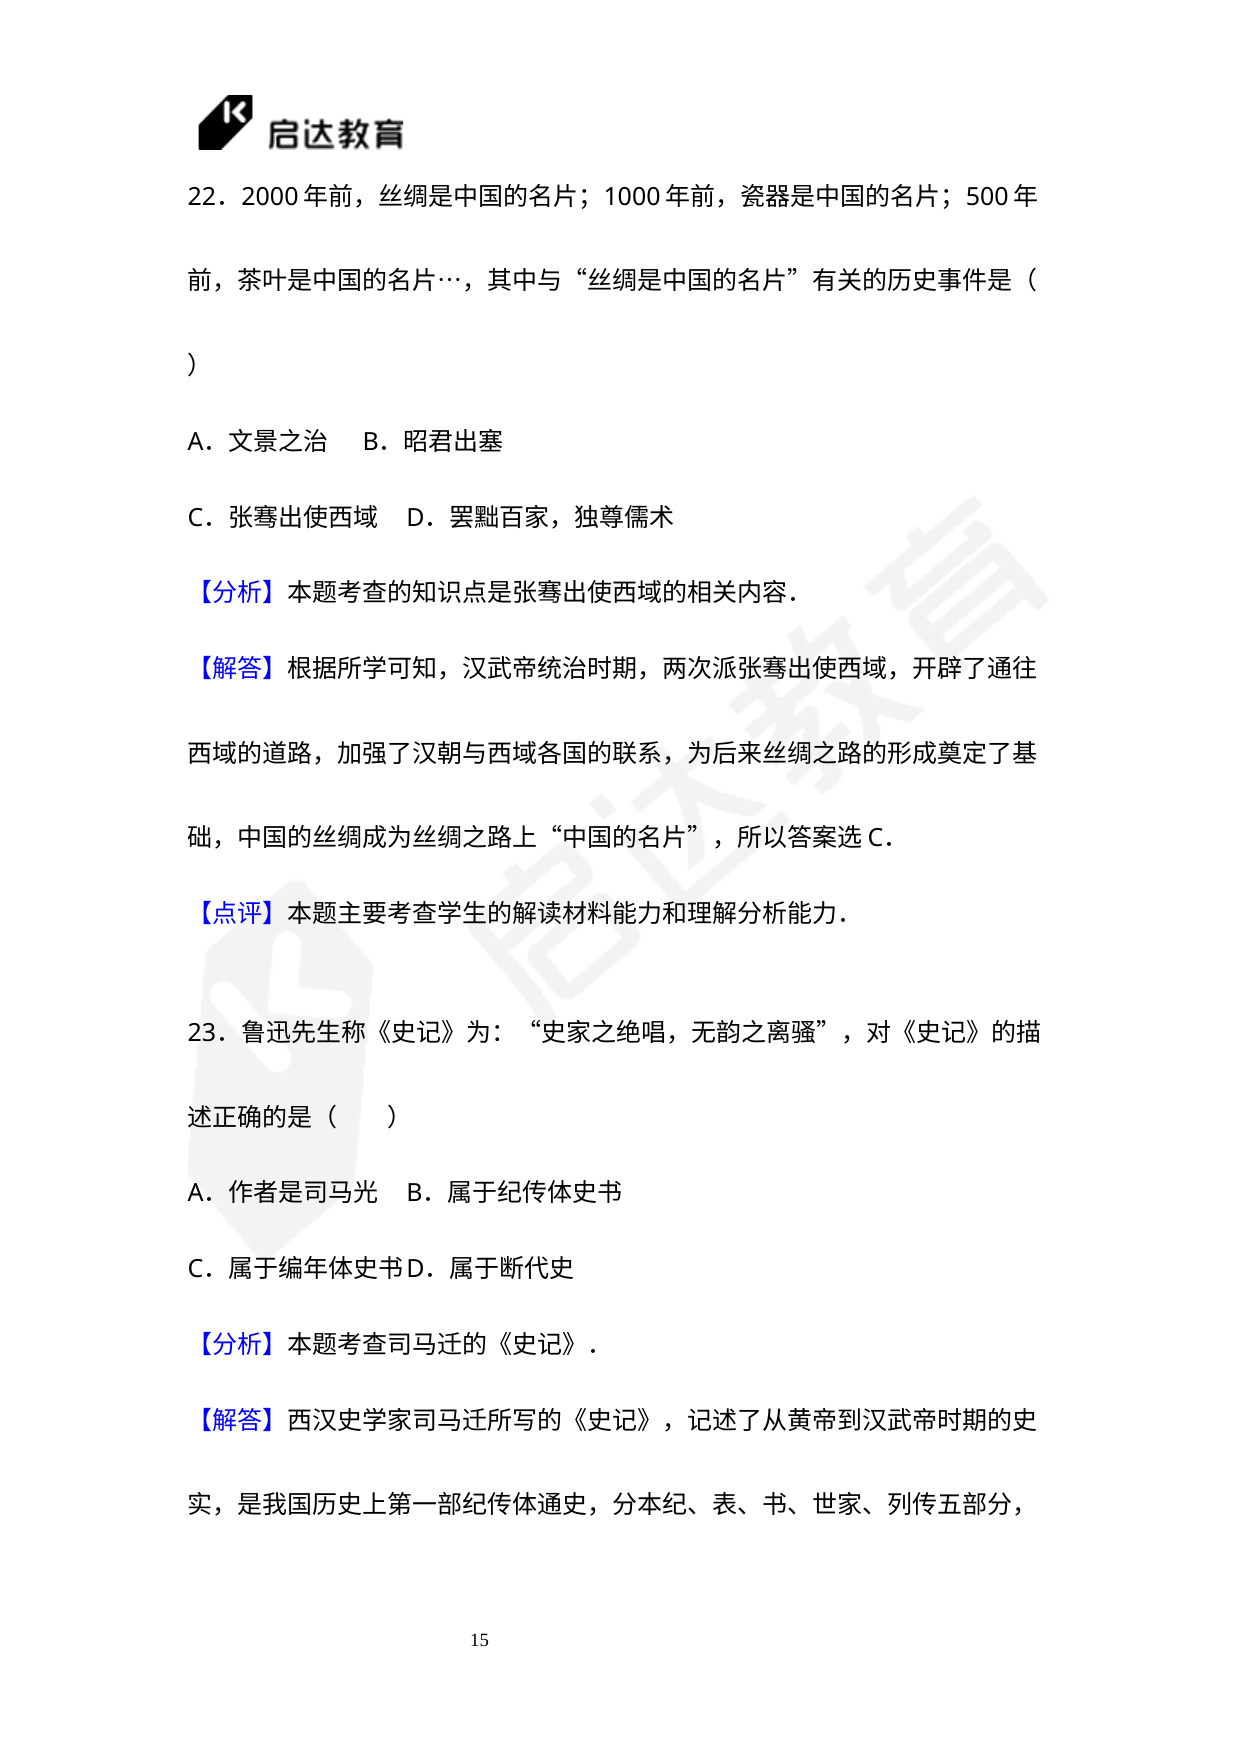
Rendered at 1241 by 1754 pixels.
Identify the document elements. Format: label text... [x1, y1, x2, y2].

text 【解答】西汉史学家司马迁所写的《史记》，记述了从黄帝到汉武帝时期的史实，是我国历史上第一部纪传体通史，分本纪、表、书、世家、列传五部分，这部书文笔简洁，语言生动，描写人物栩栩如生，鲁迅称之为“史家之绝唱，无韵之离骚”． [187, 1386, 1053, 1536]
text C．张骞出使西域 D．罢黜百家，独尊儒术 [187, 483, 1053, 548]
text 【解答】根据所学可知，汉武帝统治时期，两次派张骞出使西域，开辟了通往西域的道路，加强了汉朝与西域各国的联系，为后来丝绸之路的形成奠定了基础，中国的丝绸成为丝绸之路上“中国的名片”，所以答案选C． [187, 634, 1053, 868]
text 22．2000年前，丝绸是中国的名片；1000年前，瓷器是中国的名片；500年前，茶叶是中国的名片…，其中与“丝绸是中国的名片”有关的历史事件是（ ） [187, 162, 1053, 396]
text C．属于编年体史书 D．属于断代史 [187, 1234, 1053, 1299]
text 【点评】本题主要考查学生的解读材料能力和理解分析能力． [187, 879, 1053, 944]
text 【分析】本题考查司马迁的《史记》． [187, 1310, 1053, 1375]
text 23．鲁迅先生称《史记》为：“史家之绝唱，无韵之离骚”，对《史记》的描述正确的是（ ） [187, 998, 1053, 1148]
text A．作者是司马光 B．属于纪传体史书 [187, 1158, 1053, 1223]
text 【分析】本题考查的知识点是张骞出使西域的相关内容． [187, 558, 1053, 623]
picture [198, 95, 404, 150]
text A．文景之治 B．昭君出塞 [187, 407, 1053, 472]
